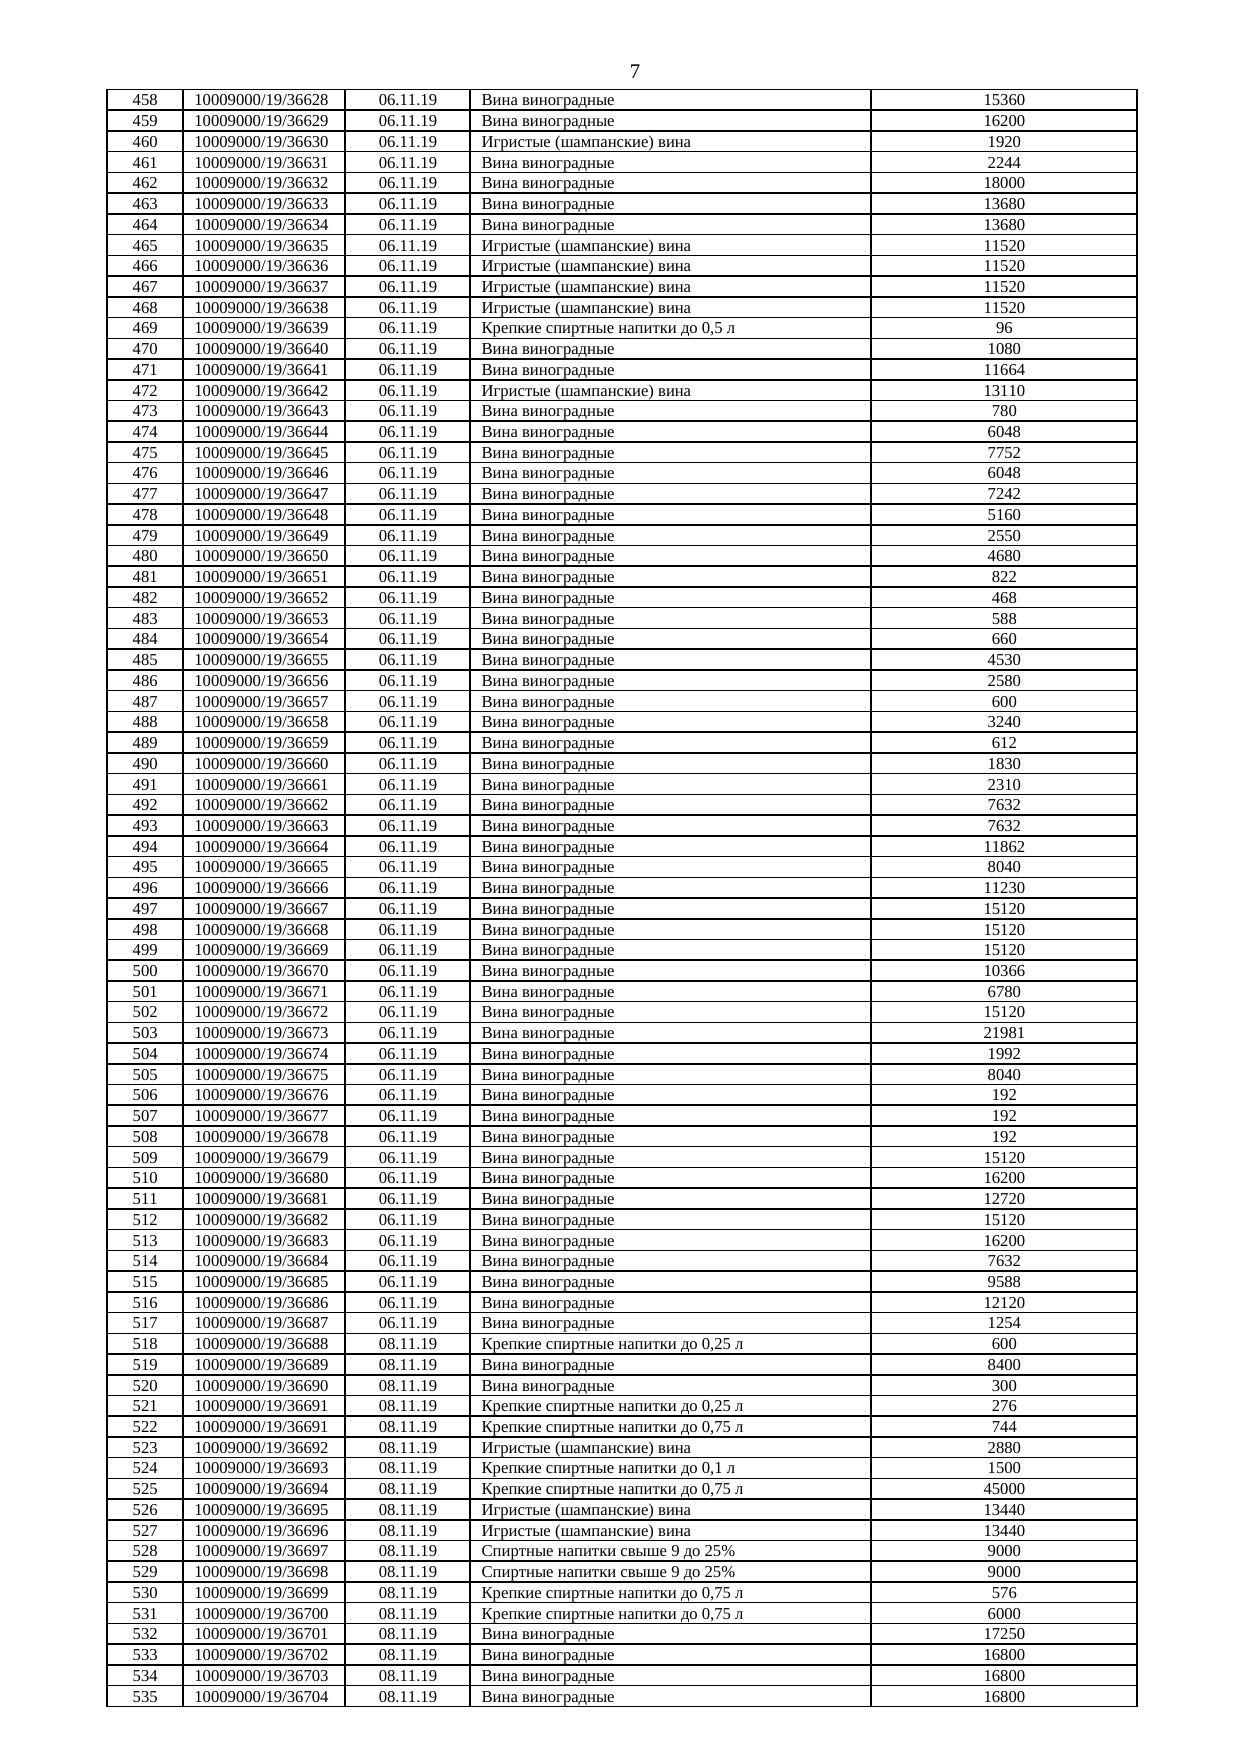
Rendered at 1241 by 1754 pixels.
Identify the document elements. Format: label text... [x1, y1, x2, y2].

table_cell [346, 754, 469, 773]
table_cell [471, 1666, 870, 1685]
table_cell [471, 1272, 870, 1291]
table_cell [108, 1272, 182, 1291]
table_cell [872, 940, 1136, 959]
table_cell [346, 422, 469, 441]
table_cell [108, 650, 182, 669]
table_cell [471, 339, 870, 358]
table_cell 460 [108, 132, 182, 151]
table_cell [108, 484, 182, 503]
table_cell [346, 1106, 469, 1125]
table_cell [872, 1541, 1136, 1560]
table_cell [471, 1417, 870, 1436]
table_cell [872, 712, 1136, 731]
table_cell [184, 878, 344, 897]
table_cell 15360 [872, 90, 1136, 109]
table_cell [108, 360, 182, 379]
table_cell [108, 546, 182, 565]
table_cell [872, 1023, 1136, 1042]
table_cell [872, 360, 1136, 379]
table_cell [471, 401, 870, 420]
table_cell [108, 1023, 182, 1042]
table_cell Крепкие спиртные напитки до 0,5 л [471, 318, 870, 337]
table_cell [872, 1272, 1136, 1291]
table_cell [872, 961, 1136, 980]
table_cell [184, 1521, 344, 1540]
table_cell 10009000/19/36637 [184, 277, 344, 296]
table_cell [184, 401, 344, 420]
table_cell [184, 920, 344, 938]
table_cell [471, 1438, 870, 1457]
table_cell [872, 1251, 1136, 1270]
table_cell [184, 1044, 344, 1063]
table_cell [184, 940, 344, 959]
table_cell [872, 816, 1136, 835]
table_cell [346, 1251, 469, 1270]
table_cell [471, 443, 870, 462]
table_cell 06.11.19 [346, 111, 469, 130]
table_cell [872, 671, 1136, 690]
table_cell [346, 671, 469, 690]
table_cell 13680 [872, 194, 1136, 213]
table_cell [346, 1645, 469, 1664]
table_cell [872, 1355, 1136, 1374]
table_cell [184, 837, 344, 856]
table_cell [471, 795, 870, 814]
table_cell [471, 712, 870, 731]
table_cell 10009000/19/36639 [184, 318, 344, 337]
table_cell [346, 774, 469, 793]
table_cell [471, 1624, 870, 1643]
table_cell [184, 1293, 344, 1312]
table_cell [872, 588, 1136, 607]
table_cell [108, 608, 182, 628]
table_cell Вина виноградные [471, 90, 870, 109]
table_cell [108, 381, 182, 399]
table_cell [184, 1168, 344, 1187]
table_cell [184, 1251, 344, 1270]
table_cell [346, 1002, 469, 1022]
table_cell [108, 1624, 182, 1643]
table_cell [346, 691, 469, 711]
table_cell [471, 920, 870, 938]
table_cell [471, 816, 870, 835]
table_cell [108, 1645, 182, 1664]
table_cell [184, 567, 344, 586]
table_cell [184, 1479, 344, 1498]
table_cell 468 [108, 298, 182, 317]
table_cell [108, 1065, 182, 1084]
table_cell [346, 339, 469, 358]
table_cell Вина виноградные [471, 173, 870, 192]
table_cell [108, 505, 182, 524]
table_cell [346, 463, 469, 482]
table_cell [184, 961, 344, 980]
table_cell 470 [108, 339, 182, 358]
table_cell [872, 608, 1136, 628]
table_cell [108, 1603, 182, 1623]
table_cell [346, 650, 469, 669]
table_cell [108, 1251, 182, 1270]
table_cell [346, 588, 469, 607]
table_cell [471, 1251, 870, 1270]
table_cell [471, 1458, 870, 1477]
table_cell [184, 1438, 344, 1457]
table_cell 10009000/19/36633 [184, 194, 344, 213]
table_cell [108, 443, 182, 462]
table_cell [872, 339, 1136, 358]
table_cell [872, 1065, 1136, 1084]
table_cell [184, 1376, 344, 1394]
table_cell 465 [108, 235, 182, 254]
table_cell 10009000/19/36628 [184, 90, 344, 109]
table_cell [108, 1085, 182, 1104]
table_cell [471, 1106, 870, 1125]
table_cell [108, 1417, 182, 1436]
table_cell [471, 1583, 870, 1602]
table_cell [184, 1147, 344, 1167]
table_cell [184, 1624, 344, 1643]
table_cell 466 [108, 256, 182, 275]
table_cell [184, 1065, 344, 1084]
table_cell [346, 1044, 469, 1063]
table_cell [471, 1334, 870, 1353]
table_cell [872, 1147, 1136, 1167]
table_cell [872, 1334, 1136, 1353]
table_cell 11520 [872, 277, 1136, 296]
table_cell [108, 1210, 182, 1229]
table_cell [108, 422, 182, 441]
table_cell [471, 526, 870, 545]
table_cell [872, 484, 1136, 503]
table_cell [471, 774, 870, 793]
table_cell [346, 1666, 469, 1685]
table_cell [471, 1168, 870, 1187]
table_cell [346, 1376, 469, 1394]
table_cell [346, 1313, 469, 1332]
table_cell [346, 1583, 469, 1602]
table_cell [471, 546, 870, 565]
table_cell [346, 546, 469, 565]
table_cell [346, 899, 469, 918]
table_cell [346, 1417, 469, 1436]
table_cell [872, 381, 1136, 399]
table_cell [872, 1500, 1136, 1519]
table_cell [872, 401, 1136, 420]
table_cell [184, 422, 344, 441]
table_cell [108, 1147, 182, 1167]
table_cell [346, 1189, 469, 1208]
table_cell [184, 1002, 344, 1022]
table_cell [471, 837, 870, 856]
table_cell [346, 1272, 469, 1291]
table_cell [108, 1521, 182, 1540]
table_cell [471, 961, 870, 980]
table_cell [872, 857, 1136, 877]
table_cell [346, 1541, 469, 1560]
table_cell 463 [108, 194, 182, 213]
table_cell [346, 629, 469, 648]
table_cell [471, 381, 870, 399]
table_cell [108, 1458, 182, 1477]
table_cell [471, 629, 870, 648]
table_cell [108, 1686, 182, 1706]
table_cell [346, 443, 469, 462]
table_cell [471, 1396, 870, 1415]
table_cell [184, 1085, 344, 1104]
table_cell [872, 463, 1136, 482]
table_cell 459 [108, 111, 182, 130]
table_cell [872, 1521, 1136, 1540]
table_cell 469 [108, 318, 182, 337]
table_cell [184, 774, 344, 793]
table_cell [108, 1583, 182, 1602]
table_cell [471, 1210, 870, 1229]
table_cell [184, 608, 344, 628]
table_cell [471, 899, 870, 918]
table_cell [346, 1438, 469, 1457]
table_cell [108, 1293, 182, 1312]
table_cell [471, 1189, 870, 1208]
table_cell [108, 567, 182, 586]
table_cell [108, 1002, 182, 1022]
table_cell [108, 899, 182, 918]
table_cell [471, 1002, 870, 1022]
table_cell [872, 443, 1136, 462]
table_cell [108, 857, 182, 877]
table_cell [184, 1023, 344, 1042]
table_cell 1920 [872, 132, 1136, 151]
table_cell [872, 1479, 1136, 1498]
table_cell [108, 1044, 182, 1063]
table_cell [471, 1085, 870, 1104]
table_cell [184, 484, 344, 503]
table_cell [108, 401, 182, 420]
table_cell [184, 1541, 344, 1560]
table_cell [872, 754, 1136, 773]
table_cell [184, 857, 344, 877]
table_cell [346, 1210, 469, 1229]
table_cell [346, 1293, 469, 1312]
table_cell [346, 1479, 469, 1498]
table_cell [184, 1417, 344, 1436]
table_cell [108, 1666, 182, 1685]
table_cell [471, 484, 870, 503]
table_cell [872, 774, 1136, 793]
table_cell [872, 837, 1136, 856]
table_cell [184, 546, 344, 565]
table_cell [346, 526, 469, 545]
table_cell 10009000/19/36634 [184, 215, 344, 234]
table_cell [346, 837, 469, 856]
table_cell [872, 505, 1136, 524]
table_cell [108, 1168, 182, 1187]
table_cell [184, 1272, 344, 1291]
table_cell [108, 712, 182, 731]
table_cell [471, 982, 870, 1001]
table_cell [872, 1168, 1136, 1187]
table_cell 06.11.19 [346, 256, 469, 275]
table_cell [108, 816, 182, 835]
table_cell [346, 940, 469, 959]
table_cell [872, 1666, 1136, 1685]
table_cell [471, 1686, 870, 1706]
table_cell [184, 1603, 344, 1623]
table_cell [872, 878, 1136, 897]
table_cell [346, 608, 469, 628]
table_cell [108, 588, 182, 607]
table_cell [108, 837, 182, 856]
table_cell Игристые (шампанские) вина [471, 235, 870, 254]
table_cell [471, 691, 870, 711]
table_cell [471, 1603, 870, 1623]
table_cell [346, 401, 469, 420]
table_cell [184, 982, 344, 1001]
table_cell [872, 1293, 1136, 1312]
table_cell 06.11.19 [346, 235, 469, 254]
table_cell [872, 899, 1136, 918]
table_cell 06.11.19 [346, 132, 469, 151]
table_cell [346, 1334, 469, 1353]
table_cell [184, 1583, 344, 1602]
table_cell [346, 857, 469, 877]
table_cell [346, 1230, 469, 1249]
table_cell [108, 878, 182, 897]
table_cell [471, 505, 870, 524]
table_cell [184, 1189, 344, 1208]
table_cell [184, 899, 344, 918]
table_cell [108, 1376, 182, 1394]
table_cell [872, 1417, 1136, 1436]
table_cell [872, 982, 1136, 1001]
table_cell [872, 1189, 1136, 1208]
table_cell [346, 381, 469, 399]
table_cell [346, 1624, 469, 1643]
table_cell Вина виноградные [471, 194, 870, 213]
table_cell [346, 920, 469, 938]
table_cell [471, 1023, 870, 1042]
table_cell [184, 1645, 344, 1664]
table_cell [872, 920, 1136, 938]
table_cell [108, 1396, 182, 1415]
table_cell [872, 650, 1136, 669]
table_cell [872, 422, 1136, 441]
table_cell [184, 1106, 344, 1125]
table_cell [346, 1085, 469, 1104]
table_cell Игристые (шампанские) вина [471, 277, 870, 296]
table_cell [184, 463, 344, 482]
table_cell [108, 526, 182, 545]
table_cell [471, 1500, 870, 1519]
table_cell 467 [108, 277, 182, 296]
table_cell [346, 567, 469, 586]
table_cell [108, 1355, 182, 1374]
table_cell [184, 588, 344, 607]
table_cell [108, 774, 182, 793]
table_cell 06.11.19 [346, 277, 469, 296]
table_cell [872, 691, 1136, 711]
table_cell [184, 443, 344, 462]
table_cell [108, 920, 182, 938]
table_cell 464 [108, 215, 182, 234]
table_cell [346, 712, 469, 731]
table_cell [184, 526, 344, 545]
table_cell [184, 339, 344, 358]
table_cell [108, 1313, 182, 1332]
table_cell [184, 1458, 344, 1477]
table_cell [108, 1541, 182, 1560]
table_cell 18000 [872, 173, 1136, 192]
table_cell 10009000/19/36632 [184, 173, 344, 192]
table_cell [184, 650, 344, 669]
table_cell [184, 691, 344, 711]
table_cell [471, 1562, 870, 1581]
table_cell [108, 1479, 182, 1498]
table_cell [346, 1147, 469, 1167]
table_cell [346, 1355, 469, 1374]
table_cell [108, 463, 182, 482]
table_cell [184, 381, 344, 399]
table_cell 10009000/19/36630 [184, 132, 344, 151]
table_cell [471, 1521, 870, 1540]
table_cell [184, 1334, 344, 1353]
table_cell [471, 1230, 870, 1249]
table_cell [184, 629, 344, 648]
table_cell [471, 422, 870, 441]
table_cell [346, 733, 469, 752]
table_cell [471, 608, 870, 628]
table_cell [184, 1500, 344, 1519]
table_cell 11520 [872, 298, 1136, 317]
table_cell 10009000/19/36631 [184, 152, 344, 172]
table_cell 462 [108, 173, 182, 192]
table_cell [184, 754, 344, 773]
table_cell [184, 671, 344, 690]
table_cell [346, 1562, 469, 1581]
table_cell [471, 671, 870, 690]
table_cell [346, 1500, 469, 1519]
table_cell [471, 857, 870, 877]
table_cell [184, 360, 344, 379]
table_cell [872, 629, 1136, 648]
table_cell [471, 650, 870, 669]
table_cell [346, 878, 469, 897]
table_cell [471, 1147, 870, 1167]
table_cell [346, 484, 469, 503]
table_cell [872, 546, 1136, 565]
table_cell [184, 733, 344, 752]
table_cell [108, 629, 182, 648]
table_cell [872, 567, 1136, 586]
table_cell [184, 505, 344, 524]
table_cell 96 [872, 318, 1136, 337]
table_cell 06.11.19 [346, 318, 469, 337]
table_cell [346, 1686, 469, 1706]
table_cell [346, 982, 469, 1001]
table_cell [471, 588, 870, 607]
table_cell 06.11.19 [346, 194, 469, 213]
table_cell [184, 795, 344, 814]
table_cell 2244 [872, 152, 1136, 172]
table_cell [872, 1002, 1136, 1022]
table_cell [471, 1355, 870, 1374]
table_cell 10009000/19/36638 [184, 298, 344, 317]
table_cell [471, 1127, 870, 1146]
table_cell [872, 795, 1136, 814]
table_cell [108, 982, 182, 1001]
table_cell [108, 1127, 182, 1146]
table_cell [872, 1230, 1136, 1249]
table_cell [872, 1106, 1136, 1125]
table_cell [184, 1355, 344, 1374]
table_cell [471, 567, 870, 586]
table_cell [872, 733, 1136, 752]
table_cell Игристые (шампанские) вина [471, 298, 870, 317]
table_cell 06.11.19 [346, 173, 469, 192]
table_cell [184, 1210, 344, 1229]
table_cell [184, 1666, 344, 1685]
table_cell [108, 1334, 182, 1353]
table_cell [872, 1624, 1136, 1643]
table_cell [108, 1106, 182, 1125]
table_cell 10009000/19/36636 [184, 256, 344, 275]
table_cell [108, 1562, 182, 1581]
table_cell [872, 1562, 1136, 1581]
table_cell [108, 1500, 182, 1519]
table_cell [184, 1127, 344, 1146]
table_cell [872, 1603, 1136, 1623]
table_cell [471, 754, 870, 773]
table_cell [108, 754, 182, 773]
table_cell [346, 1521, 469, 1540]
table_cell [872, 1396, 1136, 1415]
table_cell 10009000/19/36635 [184, 235, 344, 254]
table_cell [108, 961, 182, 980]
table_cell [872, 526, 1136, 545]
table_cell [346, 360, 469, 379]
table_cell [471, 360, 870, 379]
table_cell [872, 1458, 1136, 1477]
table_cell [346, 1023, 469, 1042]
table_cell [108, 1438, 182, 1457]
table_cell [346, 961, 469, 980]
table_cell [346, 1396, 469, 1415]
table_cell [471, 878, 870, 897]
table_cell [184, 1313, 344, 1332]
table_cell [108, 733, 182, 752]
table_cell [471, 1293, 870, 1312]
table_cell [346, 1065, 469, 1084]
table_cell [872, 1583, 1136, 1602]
table_cell 06.11.19 [346, 215, 469, 234]
table_cell Игристые (шампанские) вина [471, 256, 870, 275]
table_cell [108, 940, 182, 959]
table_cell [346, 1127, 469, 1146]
table_cell 11520 [872, 235, 1136, 254]
table_cell Вина виноградные [471, 152, 870, 172]
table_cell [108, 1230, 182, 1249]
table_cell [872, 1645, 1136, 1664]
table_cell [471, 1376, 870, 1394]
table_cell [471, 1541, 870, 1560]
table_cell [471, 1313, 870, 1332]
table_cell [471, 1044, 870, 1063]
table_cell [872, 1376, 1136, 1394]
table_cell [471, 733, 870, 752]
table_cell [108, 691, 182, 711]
table_cell 16200 [872, 111, 1136, 130]
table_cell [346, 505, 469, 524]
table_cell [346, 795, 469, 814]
table_cell 06.11.19 [346, 90, 469, 109]
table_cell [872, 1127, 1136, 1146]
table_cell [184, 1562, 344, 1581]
table_cell 10009000/19/36629 [184, 111, 344, 130]
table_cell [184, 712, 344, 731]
table_cell 13680 [872, 215, 1136, 234]
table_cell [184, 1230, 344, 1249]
table_cell Вина виноградные [471, 215, 870, 234]
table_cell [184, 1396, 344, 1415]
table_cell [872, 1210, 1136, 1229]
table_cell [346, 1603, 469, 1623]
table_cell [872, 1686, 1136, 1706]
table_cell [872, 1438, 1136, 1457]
table_cell 458 [108, 90, 182, 109]
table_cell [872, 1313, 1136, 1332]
table_cell 11520 [872, 256, 1136, 275]
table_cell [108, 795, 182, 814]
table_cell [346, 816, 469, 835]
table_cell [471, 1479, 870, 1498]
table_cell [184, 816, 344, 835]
table_cell 06.11.19 [346, 152, 469, 172]
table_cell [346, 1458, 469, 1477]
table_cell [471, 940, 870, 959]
table_cell 06.11.19 [346, 298, 469, 317]
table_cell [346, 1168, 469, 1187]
table_cell Игристые (шампанские) вина [471, 132, 870, 151]
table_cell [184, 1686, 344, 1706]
table_cell Вина виноградные [471, 111, 870, 130]
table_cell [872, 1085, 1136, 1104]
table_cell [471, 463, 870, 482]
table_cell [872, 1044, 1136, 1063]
table_cell 461 [108, 152, 182, 172]
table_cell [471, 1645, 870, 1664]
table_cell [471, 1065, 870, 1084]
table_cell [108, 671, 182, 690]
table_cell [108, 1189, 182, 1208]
